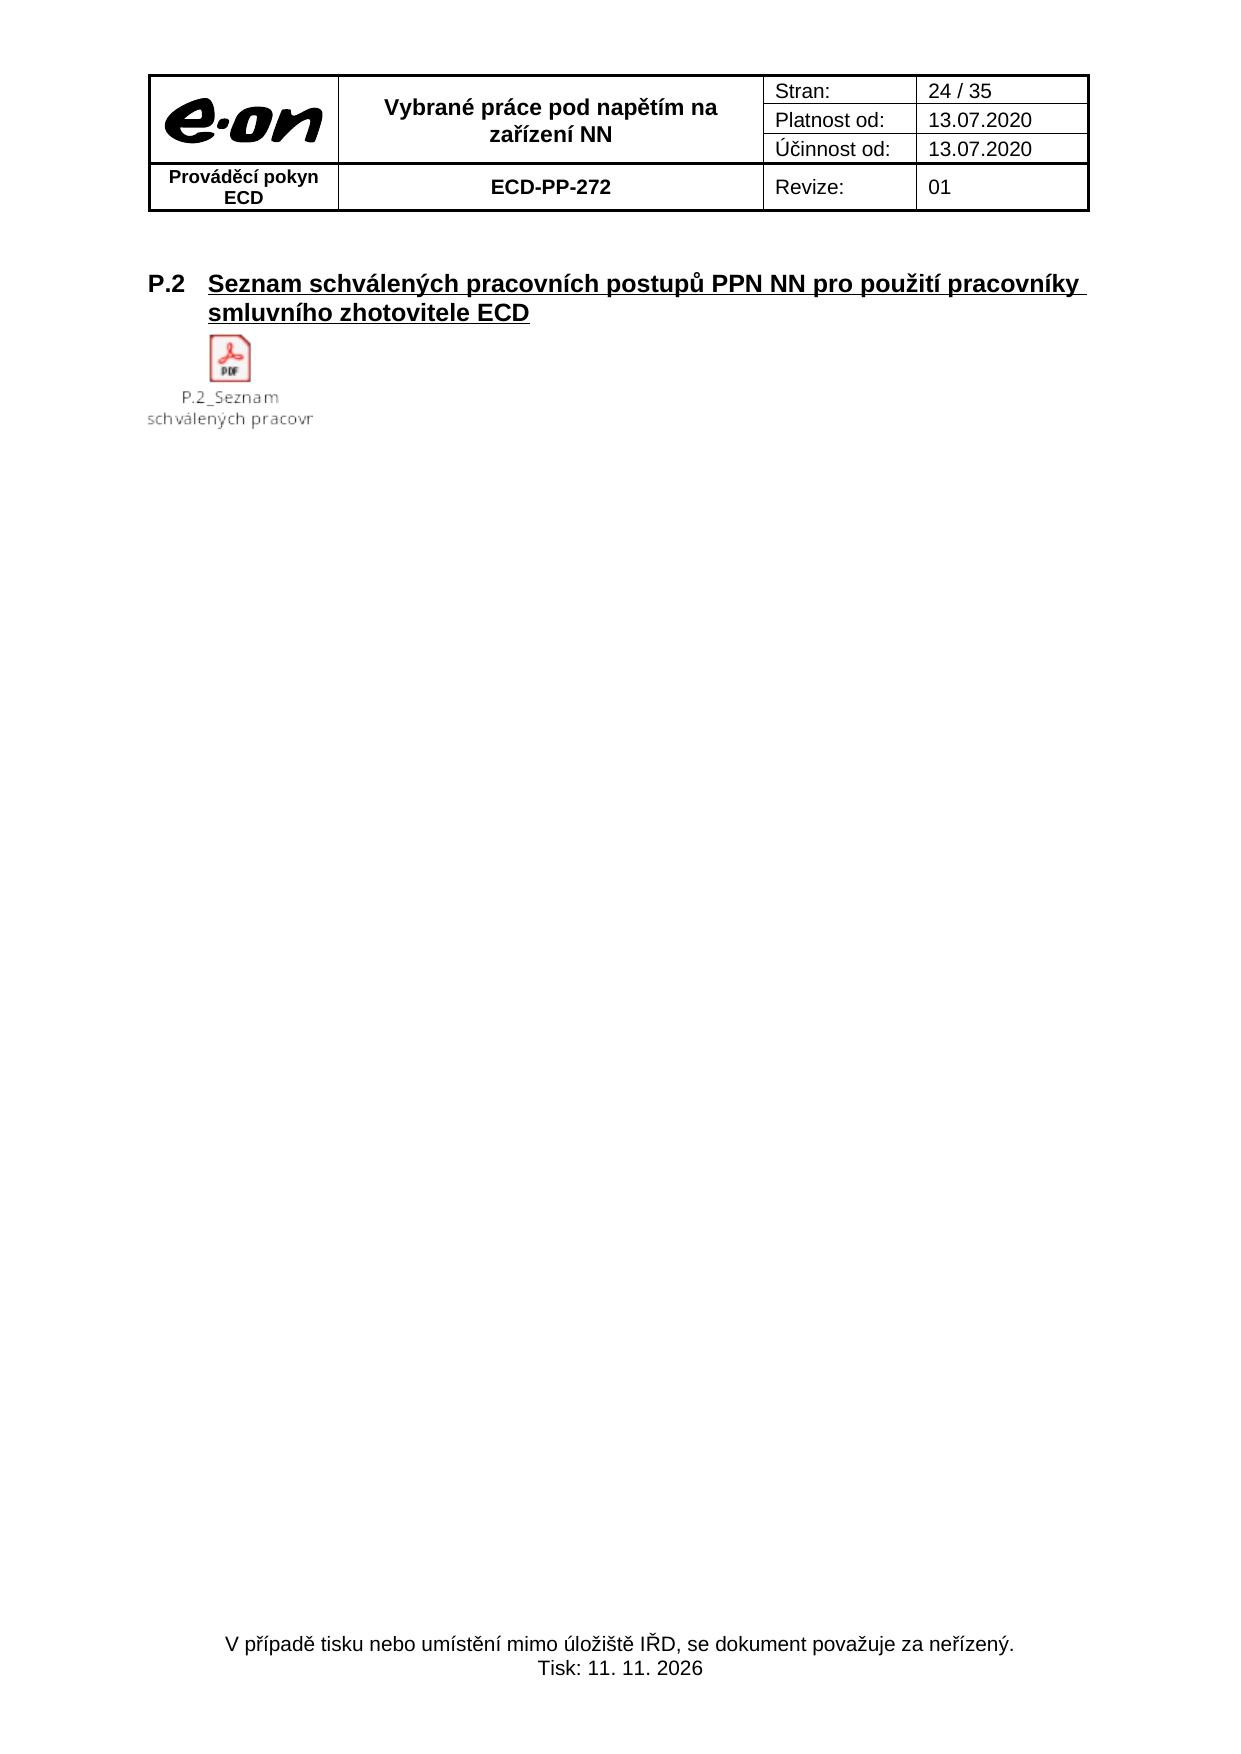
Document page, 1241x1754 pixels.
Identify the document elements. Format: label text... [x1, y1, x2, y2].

text Seznam schválených pracovních postupů PPN NN pro použití pracovníky smluvního zhotovitele ECD [148, 269, 1092, 326]
